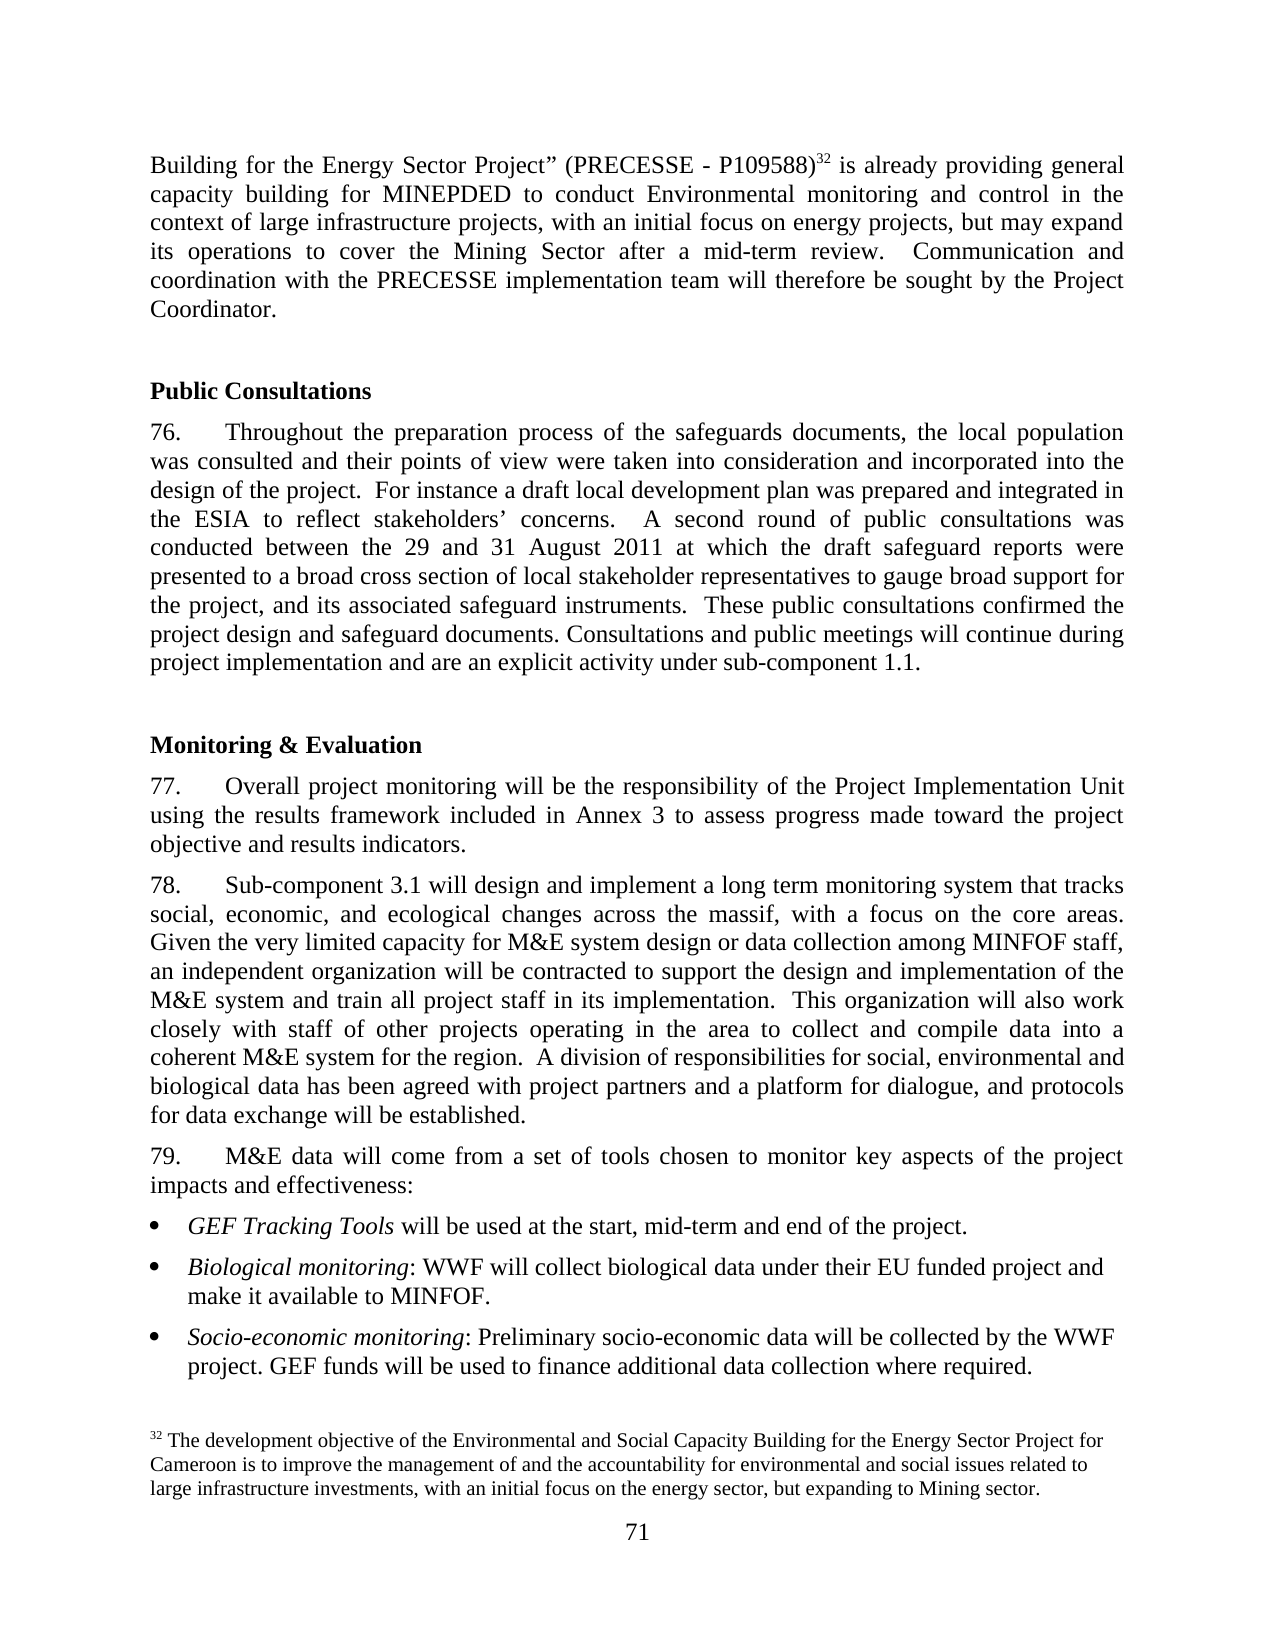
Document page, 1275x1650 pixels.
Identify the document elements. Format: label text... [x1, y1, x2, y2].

text Public Consultations [150, 376, 1125, 405]
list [150, 150, 1125, 322]
list Overall project monitoring will be the responsibility of the Project Implementation Unit using the results framework included in Annex 3 to assess progress made toward the project objective and results indicators. [150, 771, 1125, 857]
list Sub-component 3.1 will design and implement a long term monitoring system that tracks social, economic, and ecological changes across the massif, with a focus on the core areas. Given the very limited capacity for M&E system design or data collection among MINFOF staff, an independent organization will be contracted to support the design and implementation of the M&E system and train all project staff in its implementation. This organization will also work closely with staff of other projects operating in the area to collect and compile data into a coherent M&E system for the region. A division of responsibilities for social, environmental and biological data has been agreed with project partners and a platform for dialogue, and protocols for data exchange will be established. [150, 870, 1125, 1129]
list Throughout the preparation process of the safeguards documents, the local population was consulted and their points of view were taken into consideration and incorporated into the design of the project. For instance a draft local development plan was prepared and integrated in the ESIA to reflect stakeholders’ concerns. A second round of public consultations was conducted between the 29 and 31 August 2011 at which the draft safeguard reports were presented to a broad cross section of local stakeholder representatives to gauge broad support for the project, and its associated safeguard instruments. These public consultations confirmed the project design and safeguard documents. Consultations and public meetings will continue during project implementation and are an explicit activity under sub-component 1.1. [150, 417, 1125, 676]
list Biological monitoring: WWF will collect biological data under their EU funded project and make it available to MINFOF. [150, 1252, 1125, 1310]
text Monitoring & Evaluation [150, 730, 1125, 759]
list M&E data will come from a set of tools chosen to monitor key aspects of the project impacts and effectiveness: [150, 1141, 1125, 1199]
list GEF Tracking Tools will be used at the start, mid-term and end of the project. [150, 1211, 1125, 1240]
list Socio-economic monitoring: Preliminary socio-economic data will be collected by the WWF project. GEF funds will be used to finance additional data collection where required. [150, 1322, 1125, 1380]
